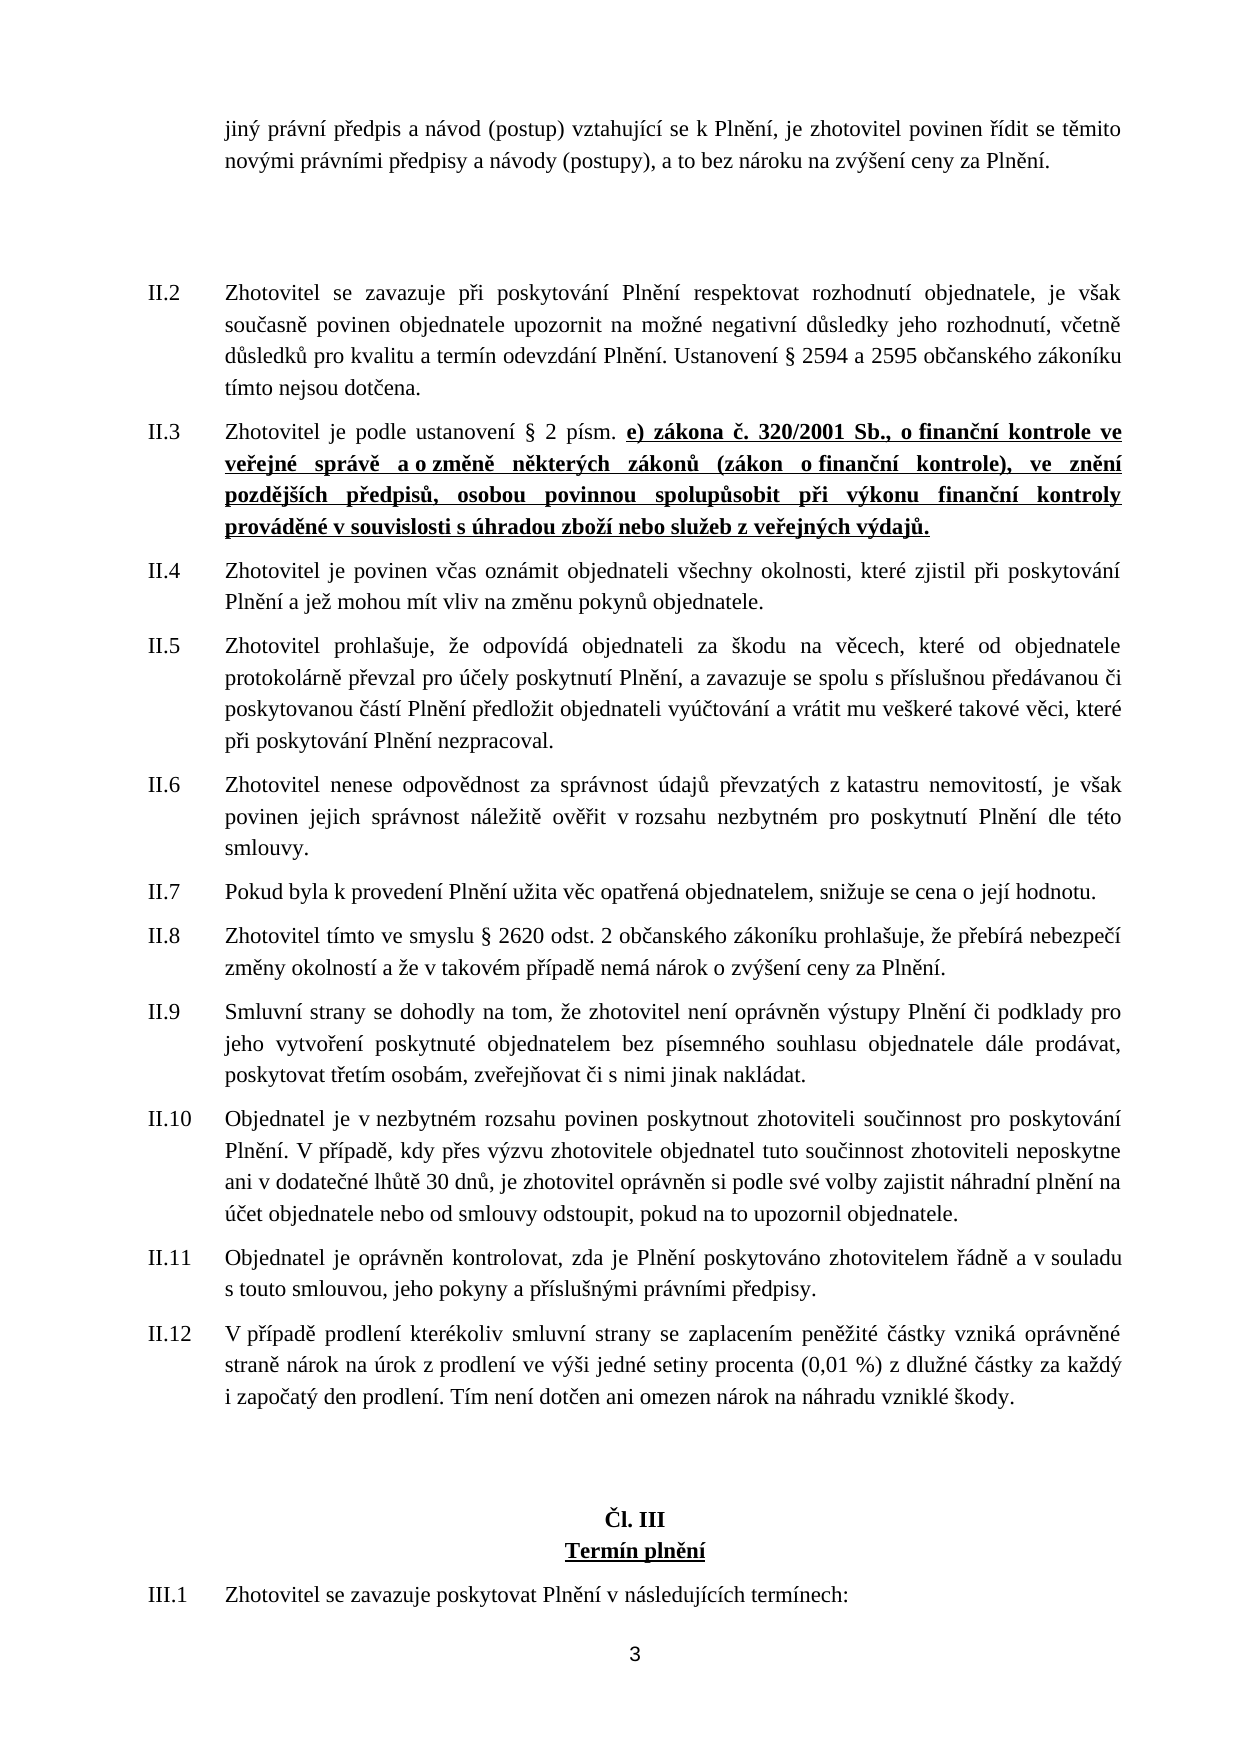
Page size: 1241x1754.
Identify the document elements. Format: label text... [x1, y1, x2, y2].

list Pokud byla k provedení Plnění užita věc opatřená objednatelem, snižuje se cena o její hodnotu. [148, 878, 1122, 905]
list Objednatel je v nezbytném rozsahu povinen poskytnout zhotoviteli součinnost pro poskytování Plnění. V případě, kdy přes výzvu zhotovitele objednatel tuto součinnost zhotoviteli neposkytne ani v dodatečné lhůtě 30 dnů, je zhotovitel oprávněn si podle své volby zajistit náhradní plnění na účet objednatele nebo od smlouvy odstoupit, pokud na to upozornil objednatele. [148, 1105, 1122, 1226]
list Smluvní strany se dohodly na tom, že zhotovitel není oprávněn výstupy Plnění či podklady pro jeho vytvoření poskytnuté objednatelem bez písemného souhlasu objednatele dále prodávat, poskytovat třetím osobám, zveřejňovat či s nimi jinak nakládat. [148, 998, 1122, 1087]
list Zhotovitel se zavazuje při poskytování Plnění respektovat rozhodnutí objednatele, je však současně povinen objednatele upozornit na možné negativní důsledky jeho rozhodnutí, včetně důsledků pro kvalitu a termín odevzdání Plnění. Ustanovení § 2594 a 2595 občanského zákoníku tímto nejsou dotčena. [148, 279, 1122, 400]
list Zhotovitel se zavazuje poskytovat Plnění v následujících termínech: [148, 1582, 1122, 1608]
list V případě prodlení kterékoliv smluvní strany se zaplacením peněžité částky vzniká oprávněné straně nárok na úrok z prodlení ve výši jedné setiny procenta (0,01 %) z dlužné částky za každý i započatý den prodlení. Tím není dotčen ani omezen nárok na náhradu vzniklé škody. [148, 1319, 1122, 1409]
text Termín plnění [148, 1506, 1122, 1564]
list Zhotovitel je povinen včas oznámit objednateli všechny okolnosti, které zjistil při poskytování Plnění a jež mohou mít vliv na změnu pokynů objednatele. [148, 557, 1122, 615]
list Objednatel je oprávněn kontrolovat, zda je Plnění poskytováno zhotovitelem řádně a v souladu s touto smlouvou, jeho pokyny a příslušnými právními předpisy. [148, 1244, 1122, 1302]
list Zhotovitel tímto ve smyslu § 2620 odst. 2 občanského zákoníku prohlašuje, že přebírá nebezpečí změny okolností a že v takovém případě nemá nárok o zvýšení ceny za Plnění. [148, 922, 1122, 980]
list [148, 116, 1122, 173]
list Zhotovitel prohlašuje, že odpovídá objednateli za škodu na věcech, které od objednatele protokolárně převzal pro účely poskytnutí Plnění, a zavazuje se spolu s příslušnou předávanou či poskytovanou částí Plnění předložit objednateli vyúčtování a vrátit mu veškeré takové věci, které při poskytování Plnění nezpracoval. [148, 632, 1122, 753]
list Zhotovitel je podle ustanovení § 2 písm. e) zákona č. 320/2001 Sb., o finanční kontrole ve veřejné správě a o změně některých zákonů (zákon o finanční kontrole), ve znění pozdějších předpisů, osobou povinnou spolupůsobit při výkonu finanční kontroly prováděné v souvislosti s úhradou zboží nebo služeb z veřejných výdajů. [148, 418, 1122, 539]
list Zhotovitel nenese odpovědnost za správnost údajů převzatých z katastru nemovitostí, je však povinen jejich správnost náležitě ověřit v rozsahu nezbytném pro poskytnutí Plnění dle této smlouvy. [148, 771, 1122, 861]
